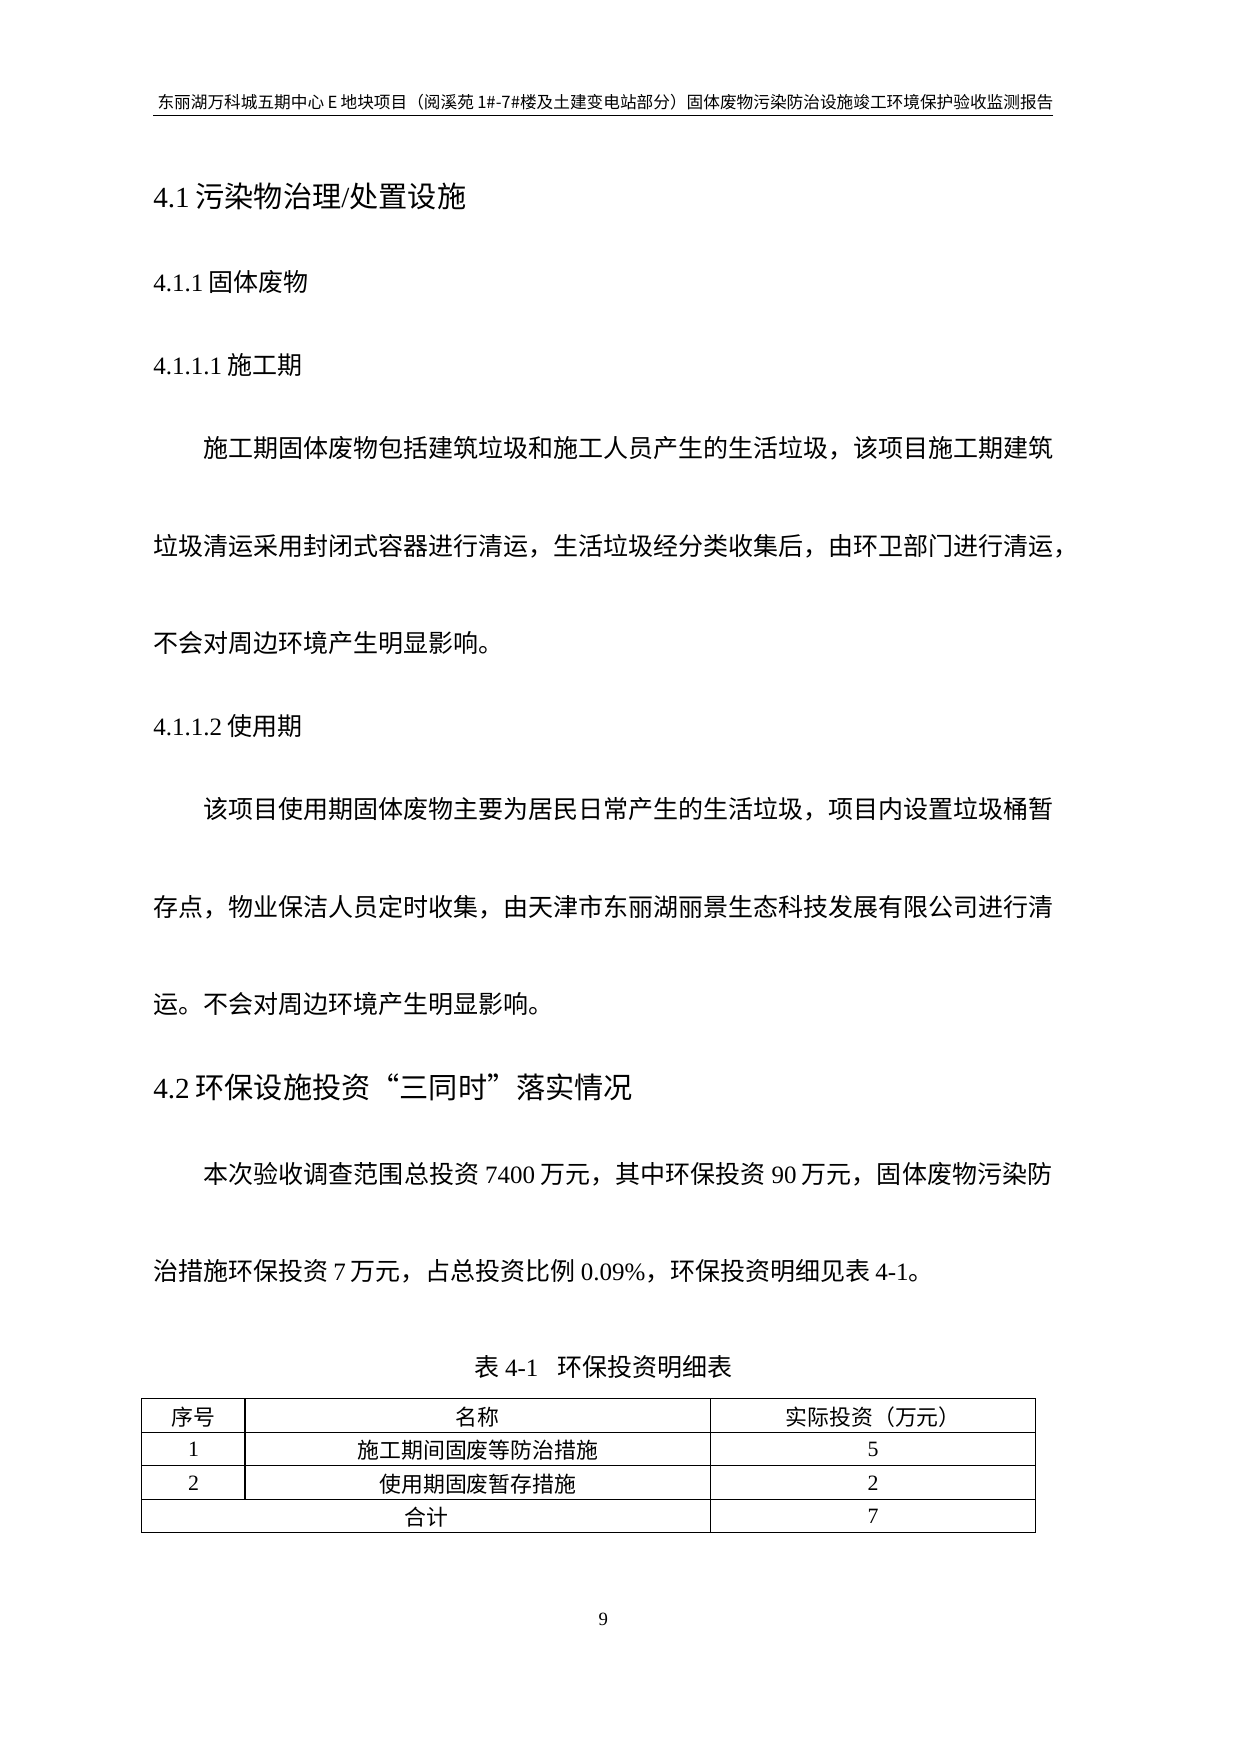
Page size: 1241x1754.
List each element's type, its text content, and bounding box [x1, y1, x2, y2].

subtitle 4.1污染物治理/处置设施 [153, 162, 1053, 227]
table_header 名称 [246, 1399, 710, 1432]
table_cell 5 [711, 1433, 1035, 1465]
table_cell 施工期间固废等防治措施 [246, 1433, 710, 1465]
table_cell 1 [142, 1433, 244, 1465]
text 4.1.1.2使用期 [153, 692, 1053, 757]
table_header 序号 [142, 1399, 244, 1432]
table_header 实际投资（万元） [711, 1399, 1035, 1432]
text 施工期固体废物包括建筑垃圾和施工人员产生的生活垃圾，该项目施工期建筑垃圾清运采用封闭式容器进行清运，生活垃圾经分类收集后，由环卫部门进行清运，不会对周边环境产生明显影响。 [153, 414, 1053, 674]
table_cell 7 [711, 1500, 1035, 1532]
table_cell 2 [711, 1466, 1035, 1499]
subtitle 4.2环保设施投资“三同时”落实情况 [153, 1054, 1053, 1119]
text 4.1.1固体废物 [153, 248, 1053, 313]
text 该项目使用期固体废物主要为居民日常产生的生活垃圾，项目内设置垃圾桶暂存点，物业保洁人员定时收集，由天津市东丽湖丽景生态科技发展有限公司进行清运。不会对周边环境产生明显影响。 [153, 776, 1053, 1036]
table_cell 2 [142, 1466, 244, 1499]
text 表 4-1 环保投资明细表 [153, 1333, 1053, 1398]
table_cell 合计 [142, 1500, 710, 1532]
text 本次验收调查范围总投资7400万元，其中环保投资90万元，固体废物污染防治措施环保投资7万元，占总投资比例0.09%，环保投资明细见表4-1。 [153, 1140, 1053, 1302]
table_cell 使用期固废暂存措施 [246, 1466, 710, 1499]
text 4.1.1.1施工期 [153, 331, 1053, 396]
